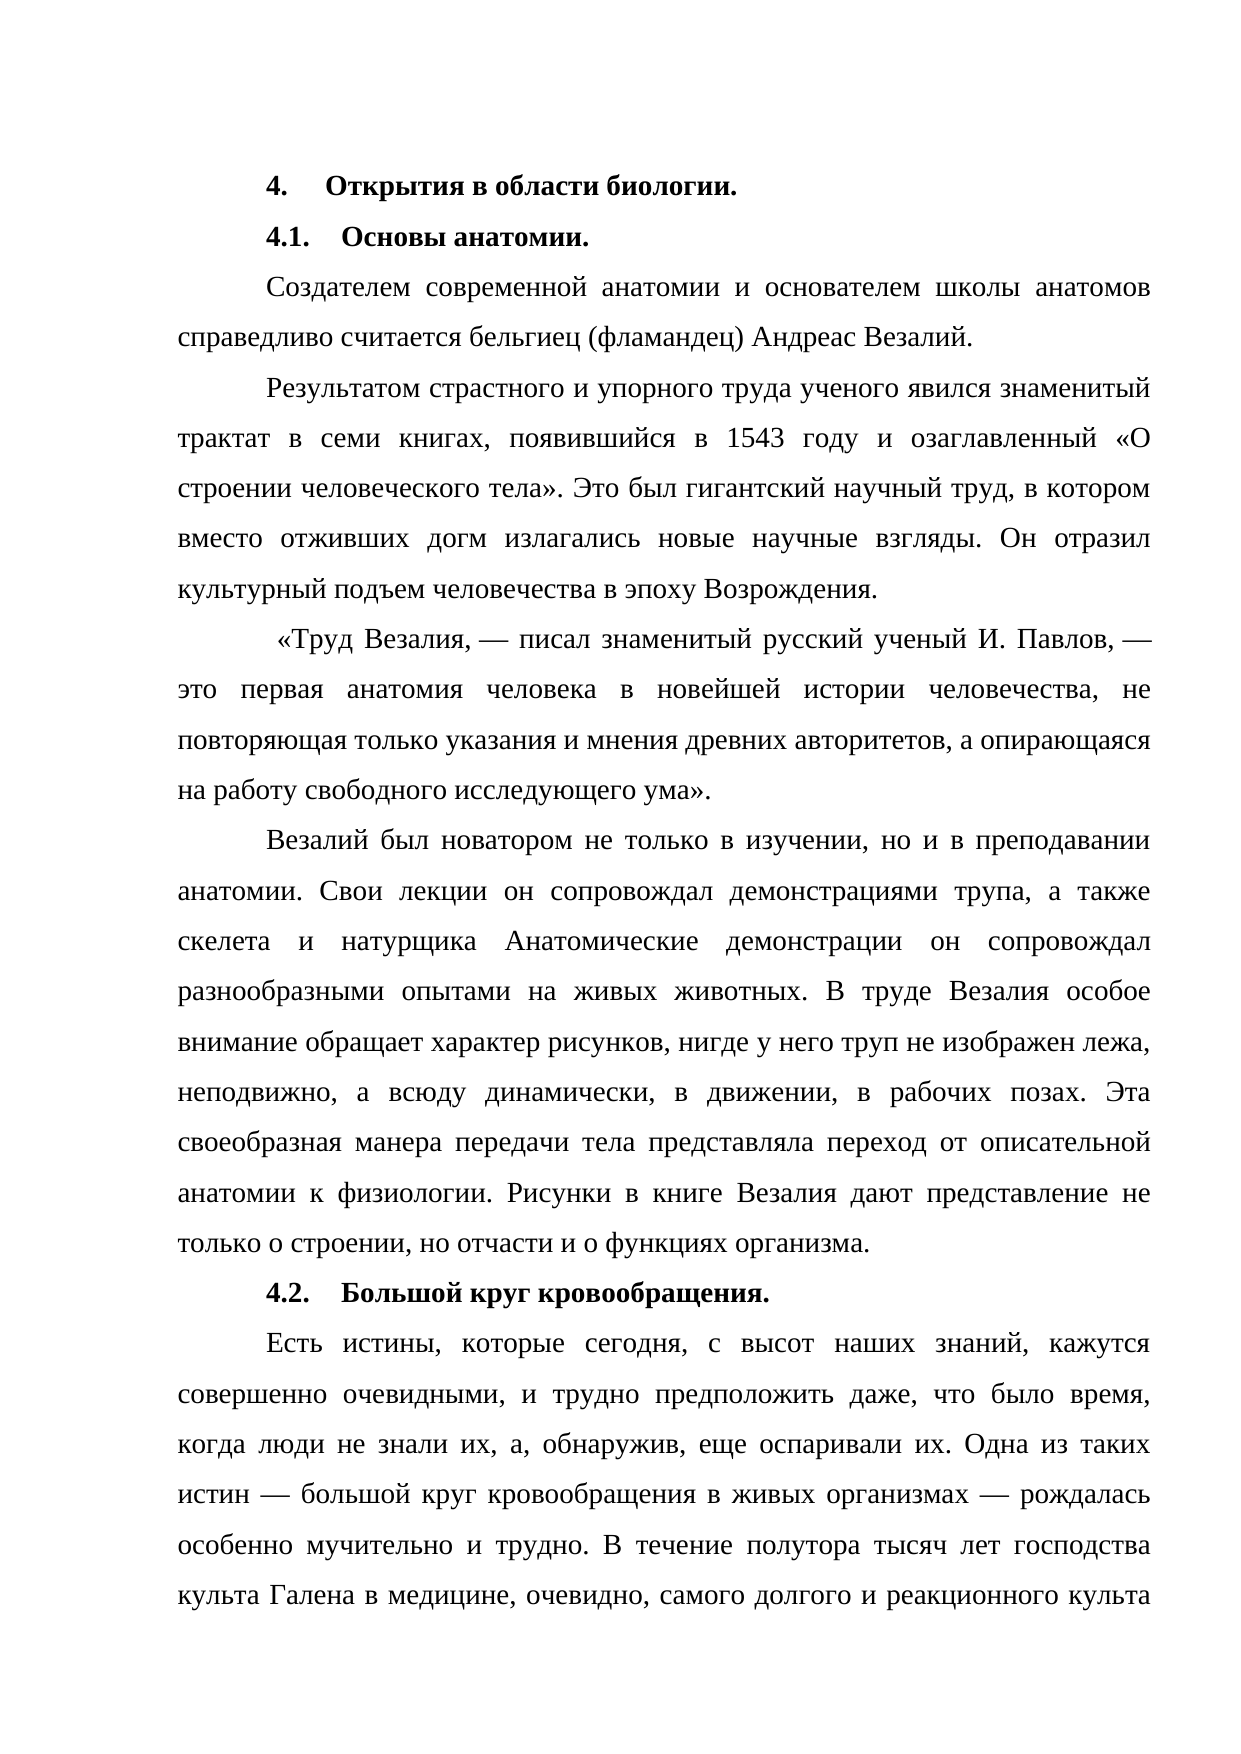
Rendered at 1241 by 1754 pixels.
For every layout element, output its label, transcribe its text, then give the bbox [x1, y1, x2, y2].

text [177, 1326, 1152, 1611]
text Результатом страстного и упорного труда ученого явился знаменитый трактат в семи книгах, появившийся в 1543 году и озаглавленный «О строении человеческого тела». Это был гигантский научный труд, в котором вместо отживших догм излагались новые научные взгляды. Он отразил культурный подъем человечества в эпоху Возрождения. [177, 370, 1152, 604]
subtitle Основы анатомии. [266, 219, 1152, 252]
text «Труд Везалия, — писал знаменитый русский ученый И. Павлов, — это первая анатомия человека в новейшей истории человечества, не повторяющая только указания и мнения древних авторитетов, а опирающаяся на работу свободного исследующего ума». [177, 621, 1152, 806]
text Создателем современной анатомии и основателем школы анатомов справедливо считается бельгиец (фламандец) Андреас Везалий. [177, 269, 1152, 353]
subtitle Открытия в области биологии. [177, 168, 1152, 202]
subtitle Большой круг кровообращения. [266, 1275, 1152, 1309]
text Везалий был новатором не только в изучении, но и в преподавании анатомии. Свои лекции он сопровождал демонстрациями трупа, а также скелета и натурщика Анатомические демонстрации он сопровождал разнообразными опытами на живых животных. В труде Везалия особое внимание обращает характер рисунков, нигде у него труп не изображен лежа, неподвижно, а всюду динамически, в движении, в рабочих позах. Эта своеобразная манера передачи тела представляла переход от описательной анатомии к физиологии. Рисунки в книге Везалия дают представление не только о строении, но отчасти и о функциях организма. [177, 822, 1152, 1258]
